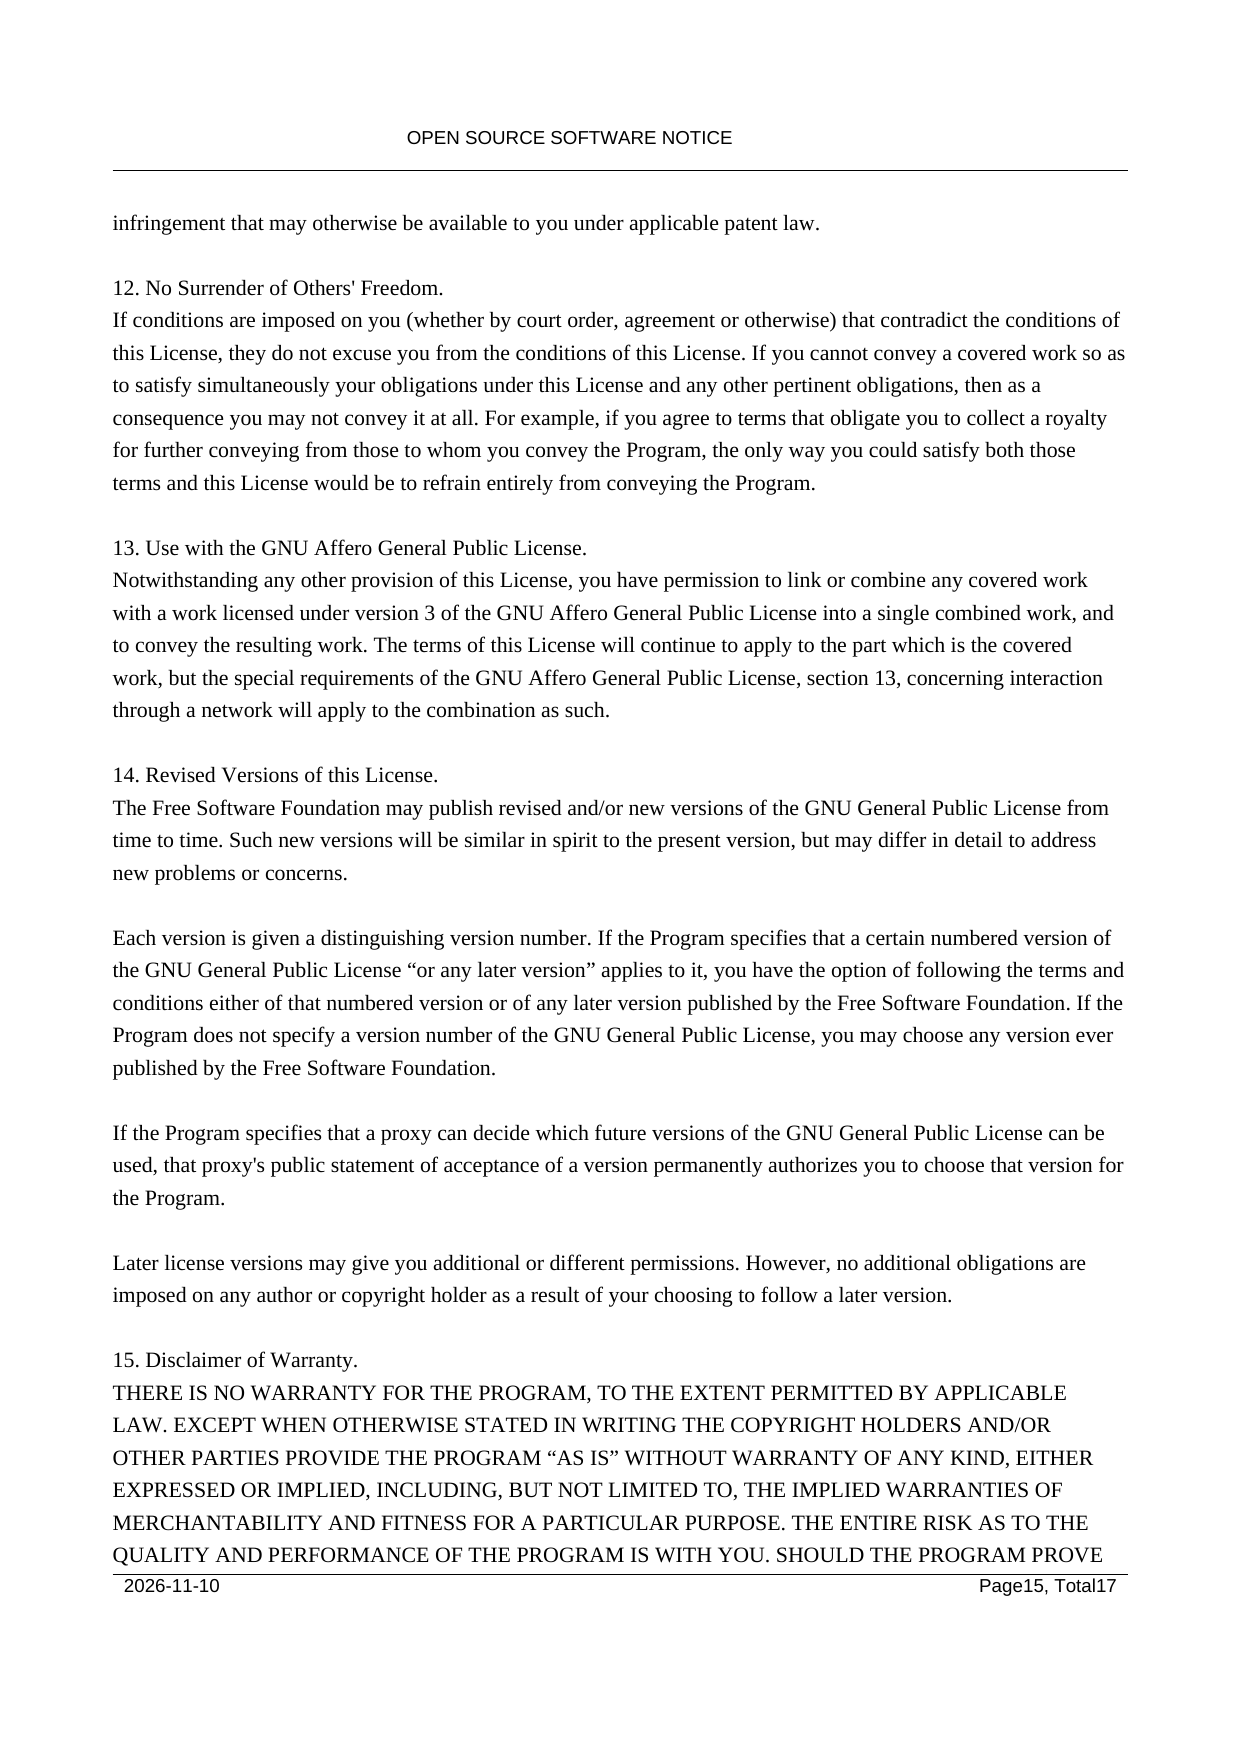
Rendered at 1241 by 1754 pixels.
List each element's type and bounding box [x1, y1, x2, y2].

text [112, 206, 1128, 1571]
